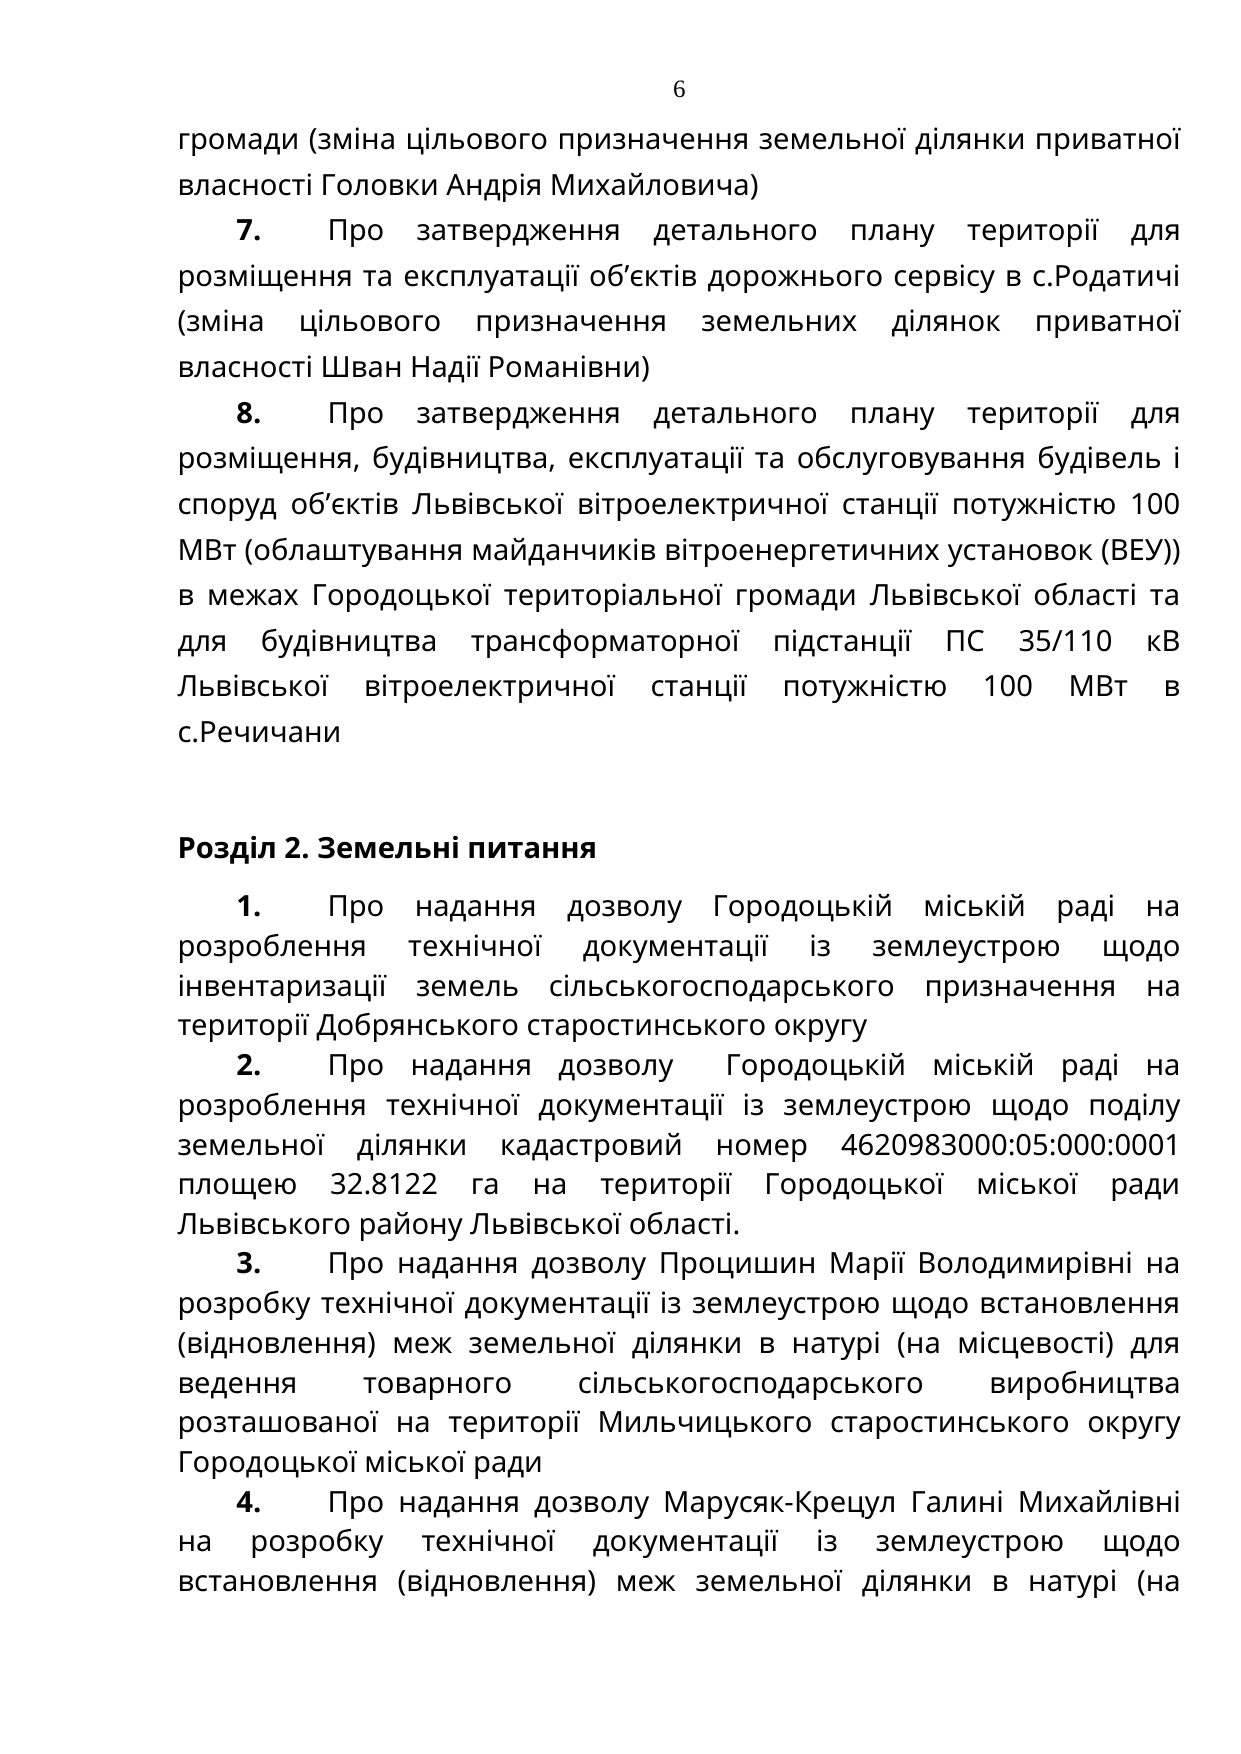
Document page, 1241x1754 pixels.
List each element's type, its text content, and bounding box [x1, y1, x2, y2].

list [177, 1481, 1181, 1600]
list Про надання дозволу Процишин Марії Володимирівні на розробку технічної документації із землеустрою щодо встановлення (відновлення) меж земельної ділянки в натурі (на місцевості) для ведення товарного сільськогосподарського виробництва розташованої на території Мильчицького старостинського округу Городоцької міської ради [177, 1243, 1181, 1481]
list Про затвердження детального плану території для розміщення, будівництва, експлуатації та обслуговування будівель і споруд об’єктів Львівської вітроелектричної станції потужністю 100 МВт (облаштування майданчиків вітроенергетичних установок (ВЕУ)) в межах Городоцької територіальної громади Львівської області та для будівництва трансформаторної підстанції ПС 35/110 кВ Львівської вітроелектричної станції потужністю 100 МВт в с.Речичани [177, 392, 1181, 751]
text Розділ 2. Земельні питання [177, 827, 1181, 867]
list Про затвердження детального плану території для розміщення та експлуатації об’єктів дорожнього сервісу в с.Родатичі (зміна цільового призначення земельних ділянок приватної власності Шван Надії Романівни) [177, 209, 1181, 386]
list Про надання дозволу Городоцькій міській раді на розроблення технічної документації із землеустрою щодо поділу земельної ділянки кадастровий номер 4620983000:05:000:0001 площею 32.8122 га на території Городоцької міської ради Львівського району Львівської області. [177, 1044, 1181, 1243]
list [177, 118, 1181, 203]
list Про надання дозволу Городоцькій міській раді на розроблення технічної документації із землеустрою щодо інвентаризації земель сільськогосподарського призначення на території Добрянського старостинського округу [177, 886, 1181, 1044]
